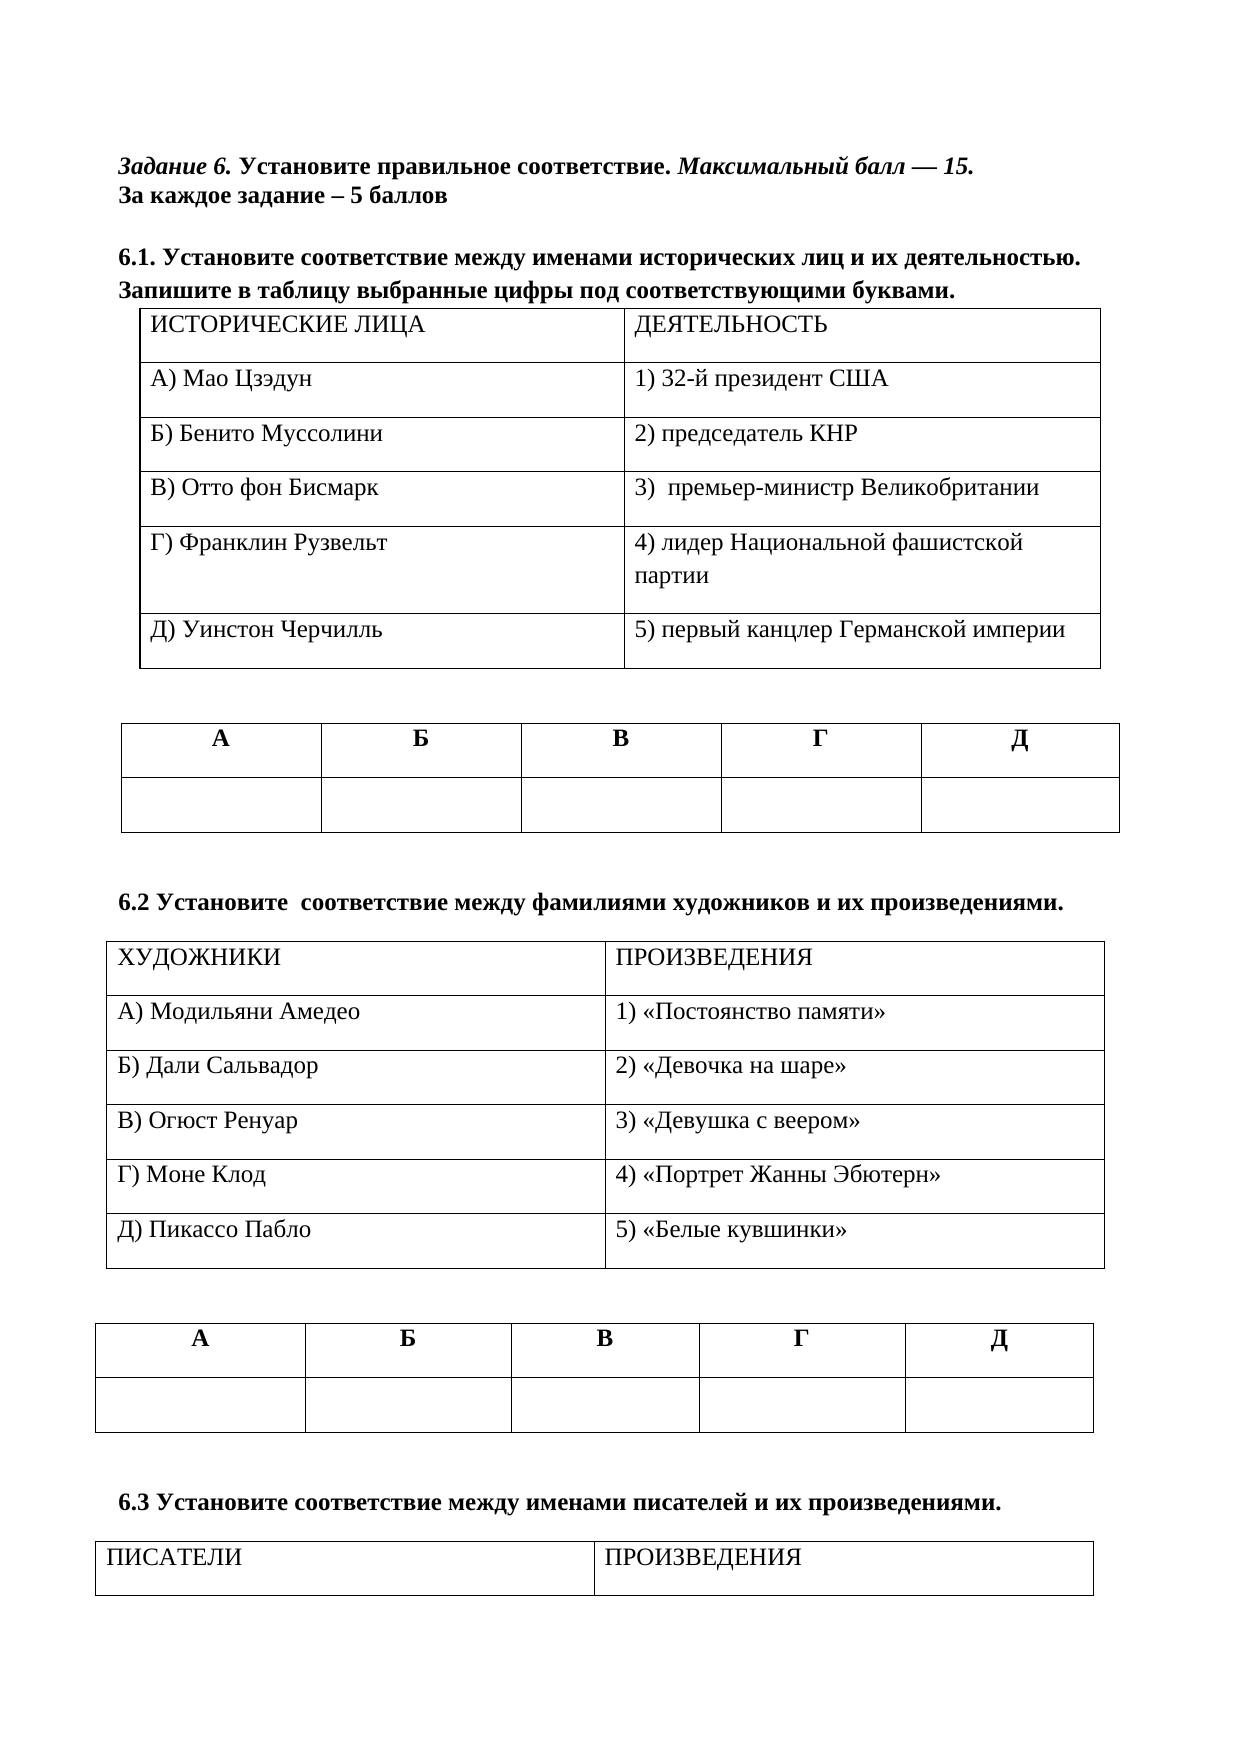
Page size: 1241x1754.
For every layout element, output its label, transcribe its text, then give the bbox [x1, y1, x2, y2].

table_cell 1) 32-й президент США [625, 363, 1100, 417]
text 6.2 Установите соответствие между фамилиями художников и их произведениями. [118, 887, 1122, 916]
text 6.3 Установите соответствие между именами писателей и их произведениями. [118, 1487, 1122, 1515]
table_cell А) Модильяни Амедео [107, 996, 605, 1049]
table_cell Д) Пикассо Пабло [107, 1214, 605, 1267]
table_cell В) Огюст Ренуар [107, 1105, 605, 1158]
table_cell [700, 1378, 905, 1432]
table_header ДЕЯТЕЛЬНОСТЬ [625, 309, 1100, 362]
table_cell 4) «Портрет Жанны Эбютерн» [606, 1160, 1104, 1213]
table_cell [922, 778, 1119, 832]
table_header Г [700, 1324, 905, 1377]
table_header Д [922, 724, 1119, 777]
table_header А [122, 724, 321, 777]
table_cell [906, 1378, 1093, 1432]
table_header ХУДОЖНИКИ [107, 942, 605, 995]
table_cell 2) «Девочка на шаре» [606, 1051, 1104, 1104]
table_cell 5) первый канцлер Германской империи [625, 614, 1100, 668]
table_header Г [722, 724, 921, 777]
text 6.1. Установите соответствие между именами исторических лиц и их деятельностью. Запишите в таблицу выбранные цифры под соответствующими буквами. [118, 242, 1122, 303]
table_cell Б) Бенито Муссолини [141, 418, 624, 471]
table_cell 3) «Девушка с веером» [606, 1105, 1104, 1158]
table_cell Г) Франклин Рузвельт [141, 527, 624, 613]
table_cell Б) Дали Сальвадор [107, 1051, 605, 1104]
table_header В [522, 724, 721, 777]
table_cell В) Отто фон Бисмарк [141, 472, 624, 526]
table_header Д [906, 1324, 1093, 1377]
table_cell 3) премьер-министр Великобритании [625, 472, 1100, 526]
table_header ПИСАТЕЛИ [96, 1542, 594, 1595]
table_cell [722, 778, 921, 832]
table_cell [122, 778, 321, 832]
table_cell 2) председатель КНР [625, 418, 1100, 471]
table_cell Г) Моне Клод [107, 1160, 605, 1213]
table_cell [512, 1378, 699, 1432]
table_cell [522, 778, 721, 832]
table_cell 5) «Белые кувшинки» [606, 1214, 1104, 1267]
list За каждое задание – 5 баллов [118, 180, 1122, 209]
table_header Б [306, 1324, 511, 1377]
table_header Б [322, 724, 521, 777]
table_header А [96, 1324, 305, 1377]
table_cell Д) Уинстон Черчилль [141, 614, 624, 668]
table_cell [306, 1378, 511, 1432]
table_cell [322, 778, 521, 832]
table_header ИСТОРИЧЕСКИЕ ЛИЦА [141, 309, 624, 362]
table_header ПРОИЗВЕДЕНИЯ [606, 942, 1104, 995]
table_cell 1) «Постоянство памяти» [606, 996, 1104, 1049]
table_header В [512, 1324, 699, 1377]
list Задание 6. Установите правильное соответствие. Максимальный балл — 15. [118, 151, 1122, 180]
table_cell [96, 1378, 305, 1432]
table_cell А) Мао Цзэдун [141, 363, 624, 417]
table_cell 4) лидер Национальной фашистской партии [625, 527, 1100, 613]
table_header ПРОИЗВЕДЕНИЯ [595, 1542, 1093, 1595]
